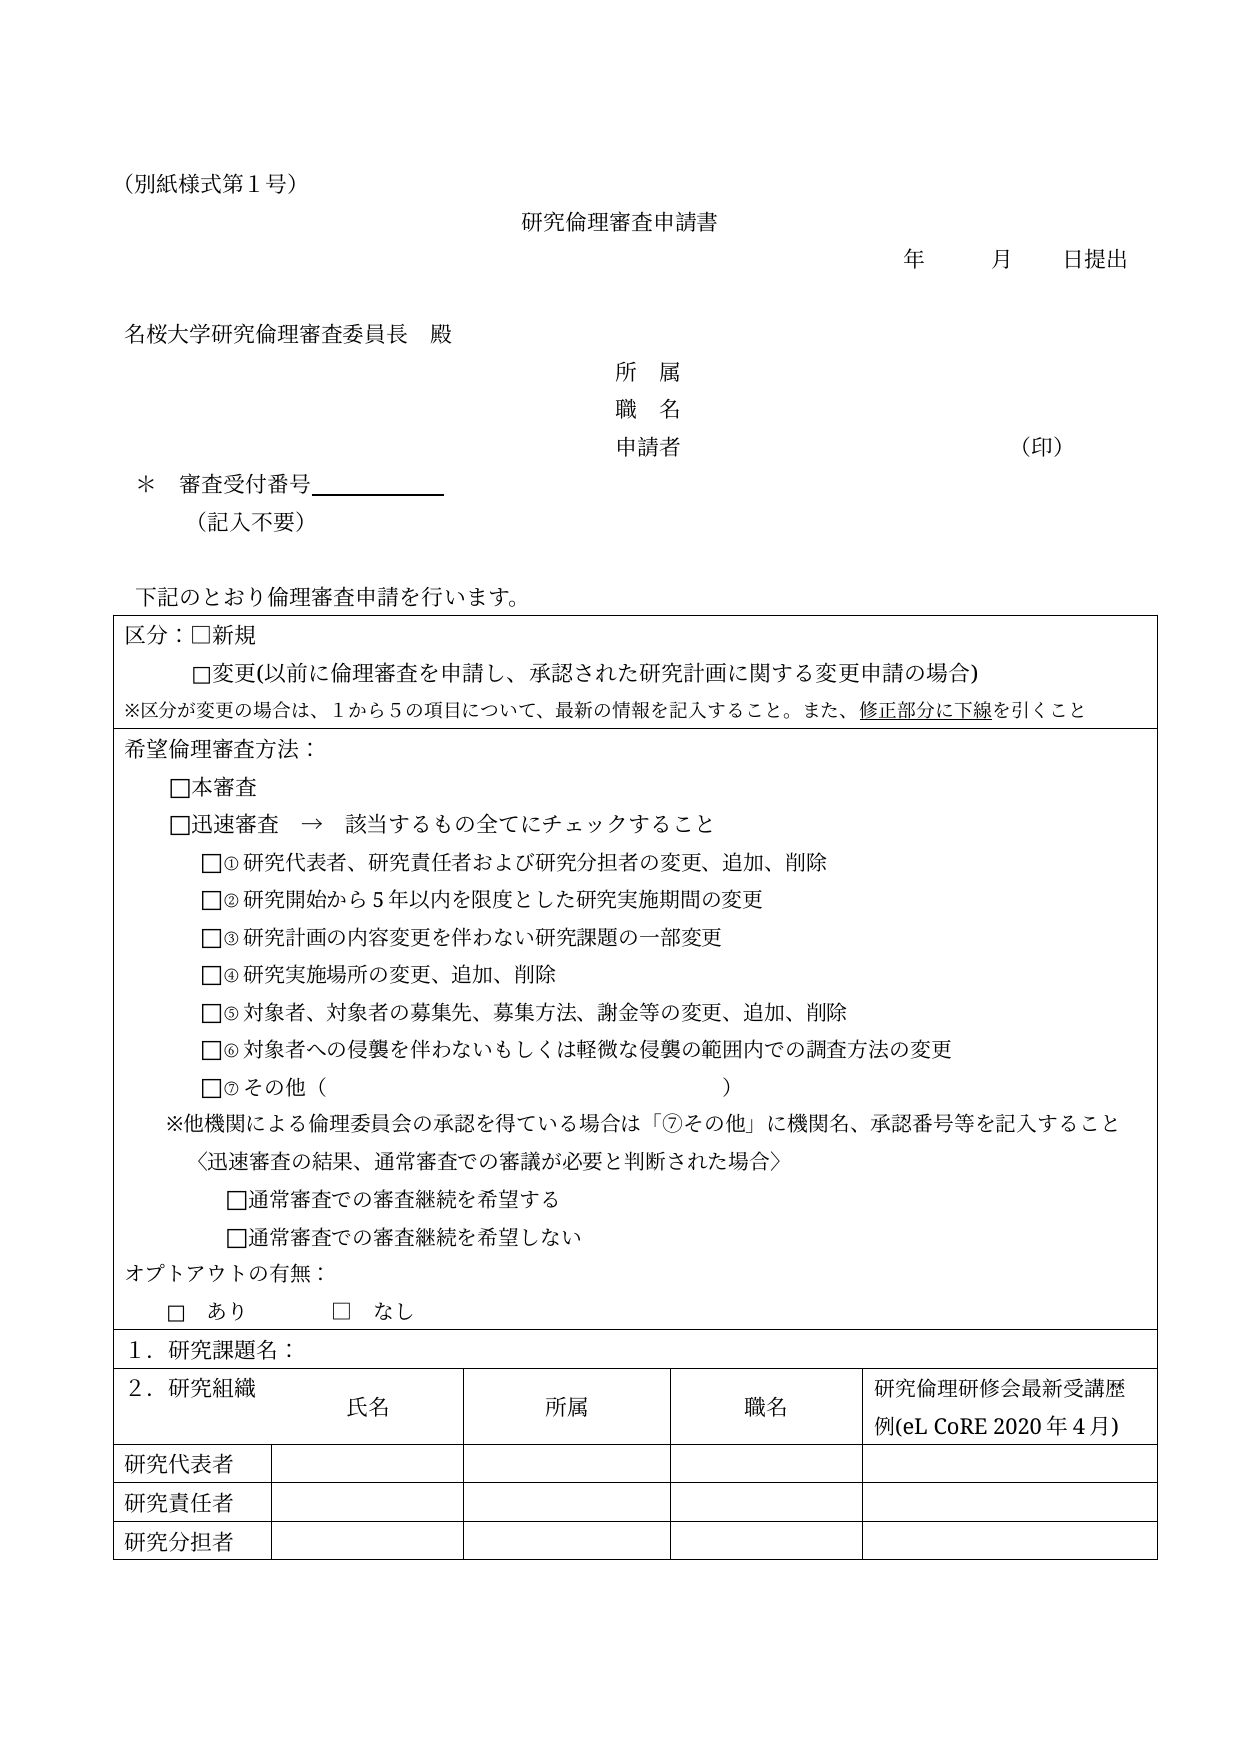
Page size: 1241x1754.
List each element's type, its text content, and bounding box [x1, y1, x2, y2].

text （別紙様式第１号） [112, 164, 1128, 202]
table_cell １．研究課題名： [114, 1330, 1157, 1368]
table_cell [464, 1445, 670, 1482]
table_cell [272, 1522, 463, 1559]
table_cell 研究倫理研修会最新受講歴 例(eL CoRE 2020年4月) [863, 1369, 1157, 1444]
table_cell 研究責任者 [114, 1483, 271, 1521]
table_cell 氏名 [272, 1369, 463, 1444]
table_cell ２．研究組織 [114, 1369, 272, 1444]
text 所 属 [616, 352, 1128, 389]
text 下記のとおり倫理審査申請を行います。 [112, 577, 1128, 614]
table_cell [863, 1445, 1157, 1482]
text 年 月 日提出 [112, 239, 1128, 277]
text 研究倫理審査申請書 [112, 202, 1128, 239]
table_cell 希望倫理審査方法： □本審査 □迅速審査 → 該当するもの全てにチェックすること □①研究代表者、研究責任者および研究分担者の変更、追加、削除 □②研究開始から5年以内を限度とした研究実施期間の変更 □③研究計画の内容変更を伴わない研究課題の一部変更 □④研究実施場所の変更、追加、削除 □⑤対象者、対象者の募集先、募集方法、謝金等の変更、追加、削除 □⑥対象者への侵襲を伴わないもしくは軽微な侵襲の範囲内での調査方法の変更 □⑦その他（ ） ※他機関による倫理委員会の承認を得ている場合は「⑦その他」に機関名、承認番号等を記入すること 〈迅速審査の結果、通常審査での審議が必要と判断された場合〉 □通常審査での審査継続を希望する □通常審査での審査継続を希望しない オプトアウトの有無： □ あり □ なし [114, 729, 1157, 1329]
table_cell [671, 1483, 862, 1521]
table_cell 研究分担者 [114, 1522, 271, 1559]
table_header 区分：□新規 □変更(以前に倫理審査を申請し、承認された研究計画に関する変更申請の場合) ※区分が変更の場合は、１から５の項目について、最新の情報を記入すること。また、修正部分に下線を引くこと [114, 616, 1157, 728]
text ＊ 審査受付番号 [112, 464, 1128, 502]
table_cell [863, 1483, 1157, 1521]
table_cell [464, 1483, 670, 1521]
text 職 名 [616, 389, 1128, 427]
table_cell [272, 1483, 463, 1521]
table_cell [671, 1445, 862, 1482]
table_cell 職名 [671, 1369, 862, 1444]
table_cell [272, 1445, 463, 1482]
table_cell 所属 [464, 1369, 670, 1444]
text （記入不要） [112, 502, 1128, 539]
table_cell [863, 1522, 1157, 1559]
table_cell [671, 1522, 862, 1559]
table_cell [464, 1522, 670, 1559]
table_cell 研究代表者 [114, 1445, 271, 1482]
text 名桜大学研究倫理審査委員長 殿 [112, 314, 1128, 352]
text 申請者 （印） [616, 427, 1128, 464]
